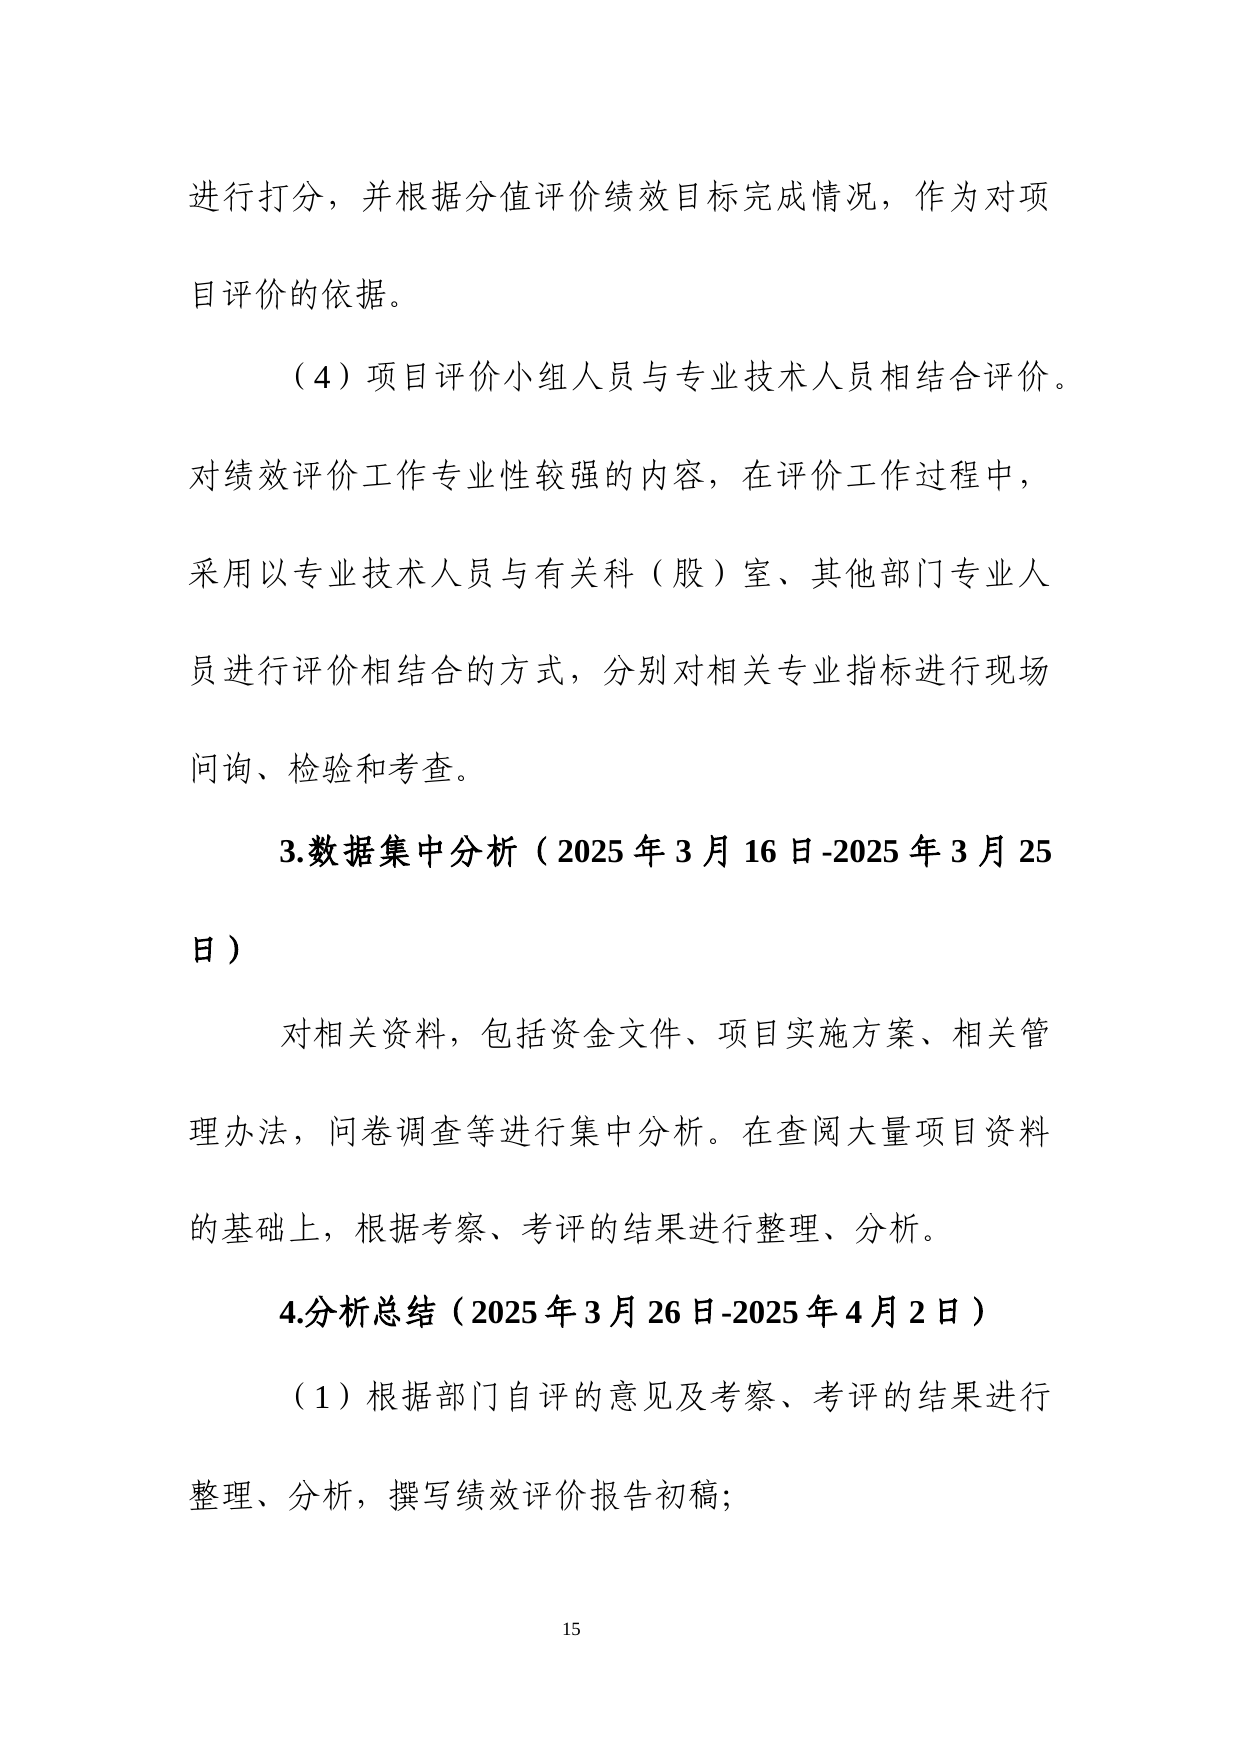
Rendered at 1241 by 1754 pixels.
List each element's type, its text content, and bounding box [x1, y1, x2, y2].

text 4.分析总结（2025年3月26日-2025年4月2日） [187, 1278, 1053, 1343]
text （4）项目评价小组人员与专业技术人员相结合评价。对绩效评价工作专业性较强的内容，在评价工作过程中，采用以专业技术人员与有关科（股）室、其他部门专业人员进行评价相结合的方式，分别对相关专业指标进行现场问询、检验和考查。 [187, 343, 1053, 798]
text 对相关资料，包括资金文件、项目实施方案、相关管理办法，问卷调查等进行集中分析。在查阅大量项目资料的基础上，根据考察、考评的结果进行整理、分析。 [187, 999, 1053, 1259]
text （1）根据部门自评的意见及考察、考评的结果进行整理、分析，撰写绩效评价报告初稿； [187, 1363, 1053, 1526]
text 3.数据集中分析（2025年3月16日-2025年3月25日） [187, 817, 1053, 980]
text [187, 162, 1053, 324]
